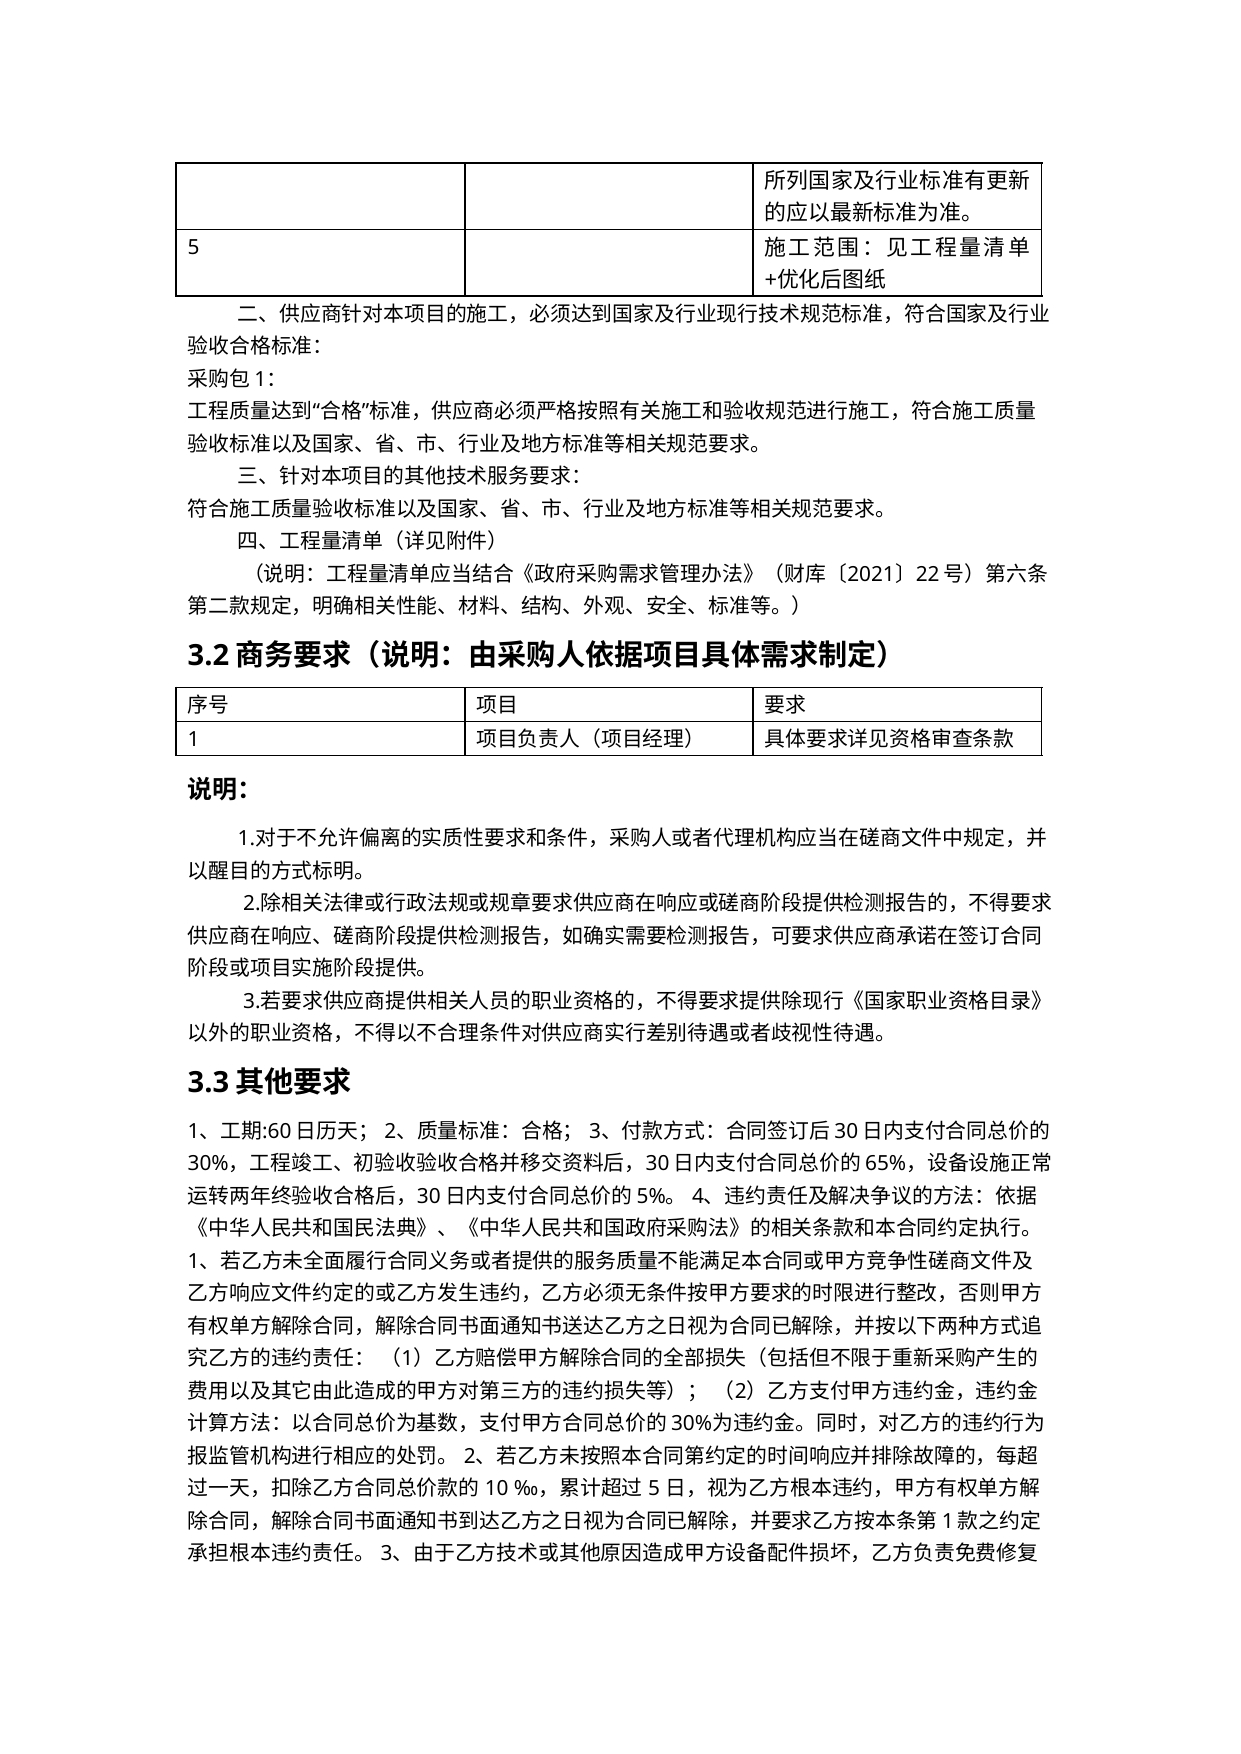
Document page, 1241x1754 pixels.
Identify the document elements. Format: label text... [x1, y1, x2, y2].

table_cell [754, 164, 1041, 228]
text 工程质量达到“合格”标准，供应商必须严格按照有关施工和验收规范进行施工，符合施工质量验收标准以及国家、省、市、行业及地方标准等相关规范要求。 [187, 394, 1053, 459]
text 三、针对本项目的其他技术服务要求： [187, 459, 1053, 492]
text 四、工程量清单（详见附件） [187, 524, 1053, 557]
text 二、供应商针对本项目的施工，必须达到国家及行业现行技术规范标准，符合国家及行业验收合格标准： [187, 297, 1053, 362]
text 采购包1： [187, 362, 1053, 394]
table_cell 5 [177, 230, 464, 295]
table_header 项目 [466, 688, 752, 721]
table_header 要求 [754, 688, 1041, 721]
table_cell [466, 230, 752, 295]
table_cell 施工范围：见工程量清单+优化后图纸 [754, 230, 1041, 295]
table_header 序号 [177, 688, 464, 721]
text 3.2商务要求（说明：由采购人依据项目具体需求制定） [187, 622, 1053, 687]
text 符合施工质量验收标准以及国家、省、市、行业及地方标准等相关规范要求。 [187, 492, 1053, 524]
text （说明：工程量清单应当结合《政府采购需求管理办法》（财库〔2021〕22号）第六条第二款规定，明确相关性能、材料、结构、外观、安全、标准等。） [187, 557, 1053, 622]
table_cell 具体要求详见资格审查条款 [754, 722, 1041, 755]
text 3.若要求供应商提供相关人员的职业资格的，不得要求提供除现行《国家职业资格目录》以外的职业资格，不得以不合理条件对供应商实行差别待遇或者歧视性待遇。 [187, 984, 1053, 1049]
text 2.除相关法律或行政法规或规章要求供应商在响应或磋商阶段提供检测报告的，不得要求供应商在响应、磋商阶段提供检测报告，如确实需要检测报告，可要求供应商承诺在签订合同阶段或项目实施阶段提供。 [187, 886, 1053, 984]
text 1.对于不允许偏离的实质性要求和条件，采购人或者代理机构应当在磋商文件中规定，并以醒目的方式标明。 [187, 821, 1053, 886]
table_cell 1 [177, 722, 464, 755]
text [187, 1114, 1053, 1569]
text 3.3其他要求 [187, 1049, 1053, 1114]
table_cell 项目负责人（项目经理） [466, 722, 752, 755]
text 说明： [187, 756, 1053, 821]
table_cell [466, 164, 752, 228]
table_cell 4 [177, 164, 464, 228]
